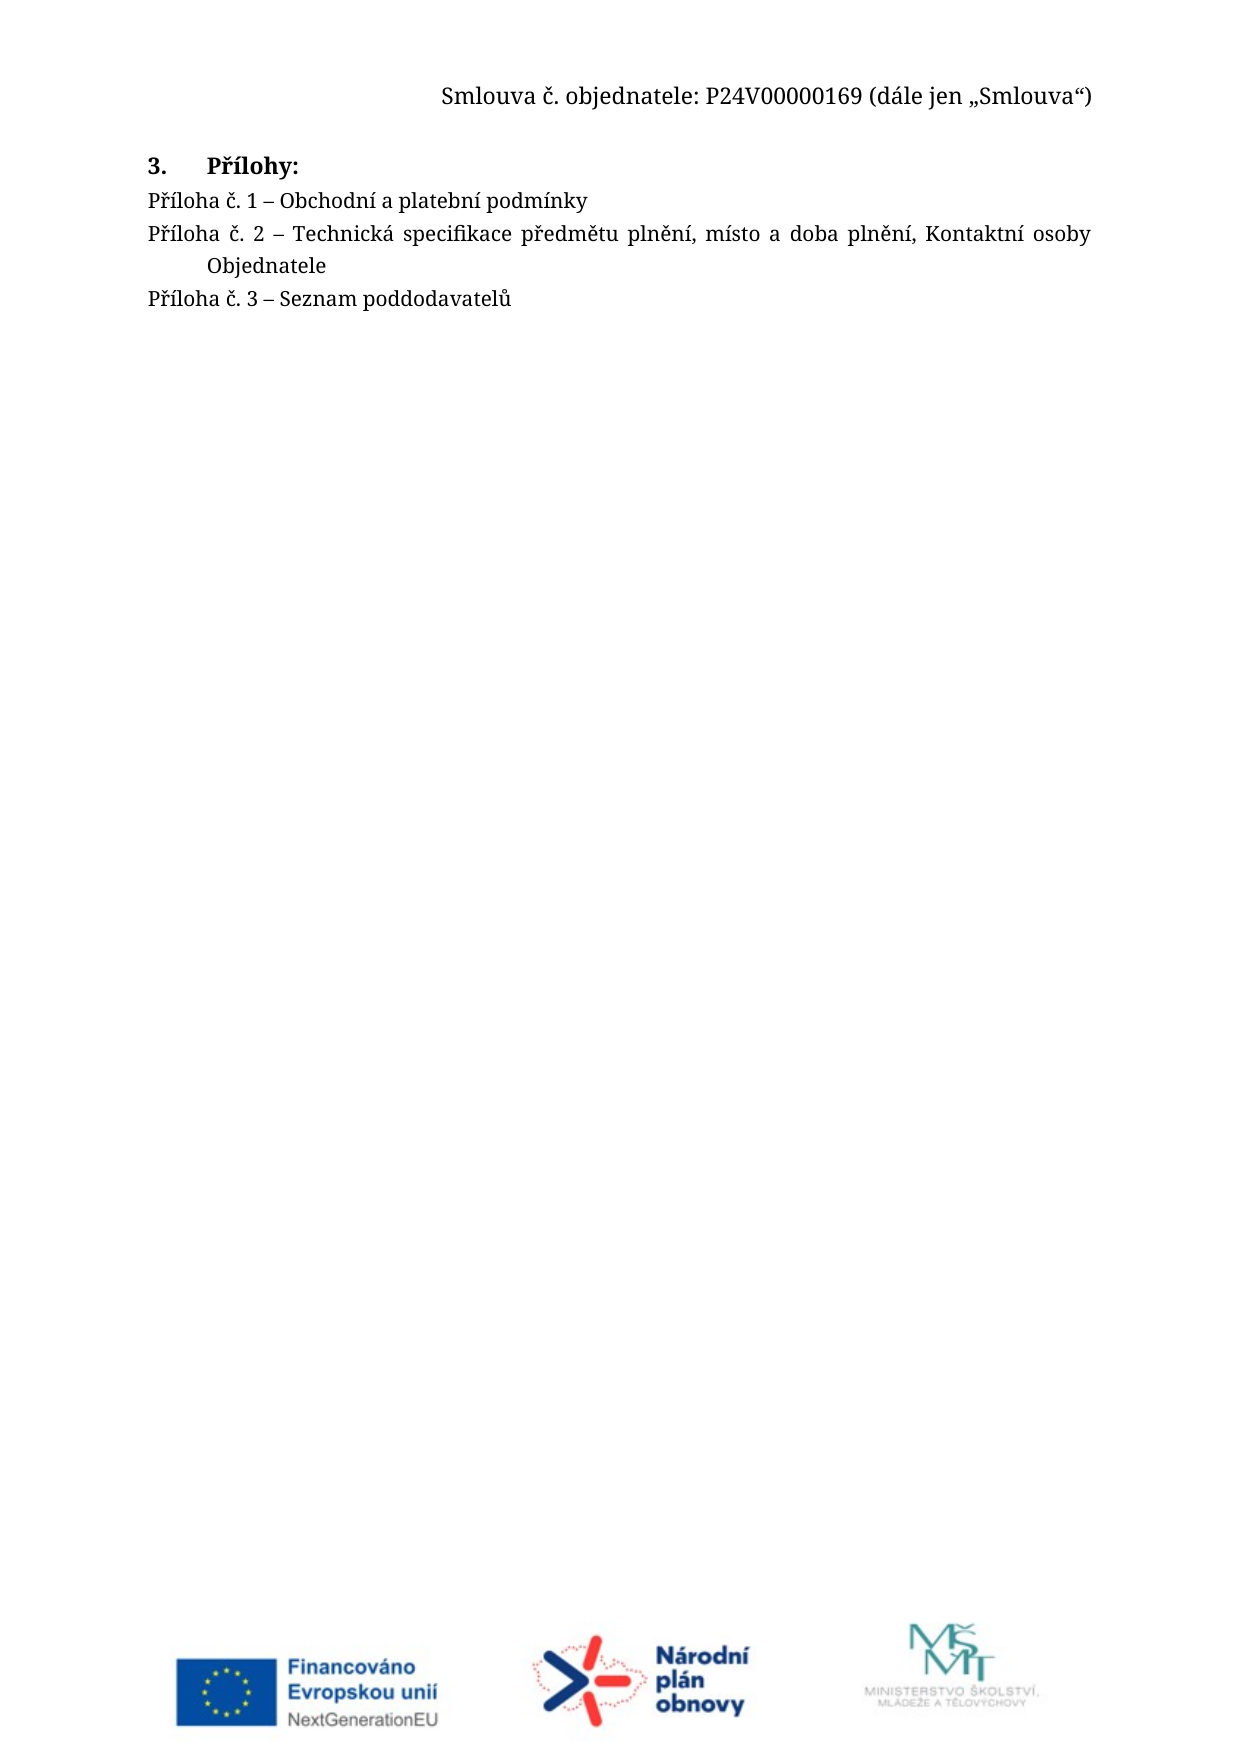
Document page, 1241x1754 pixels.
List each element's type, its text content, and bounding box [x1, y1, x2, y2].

text Příloha č. 1 – Obchodní a platební podmínky [148, 186, 1093, 214]
list Přílohy: [148, 150, 1093, 181]
text Příloha č. 3 – Seznam poddodavatelů [148, 284, 1093, 312]
picture [147, 1577, 1093, 1754]
text Příloha č. 2 – Technická specifikace předmětu plnění, místo a doba plnění, Kontaktní osoby Objednatele [148, 219, 1093, 280]
